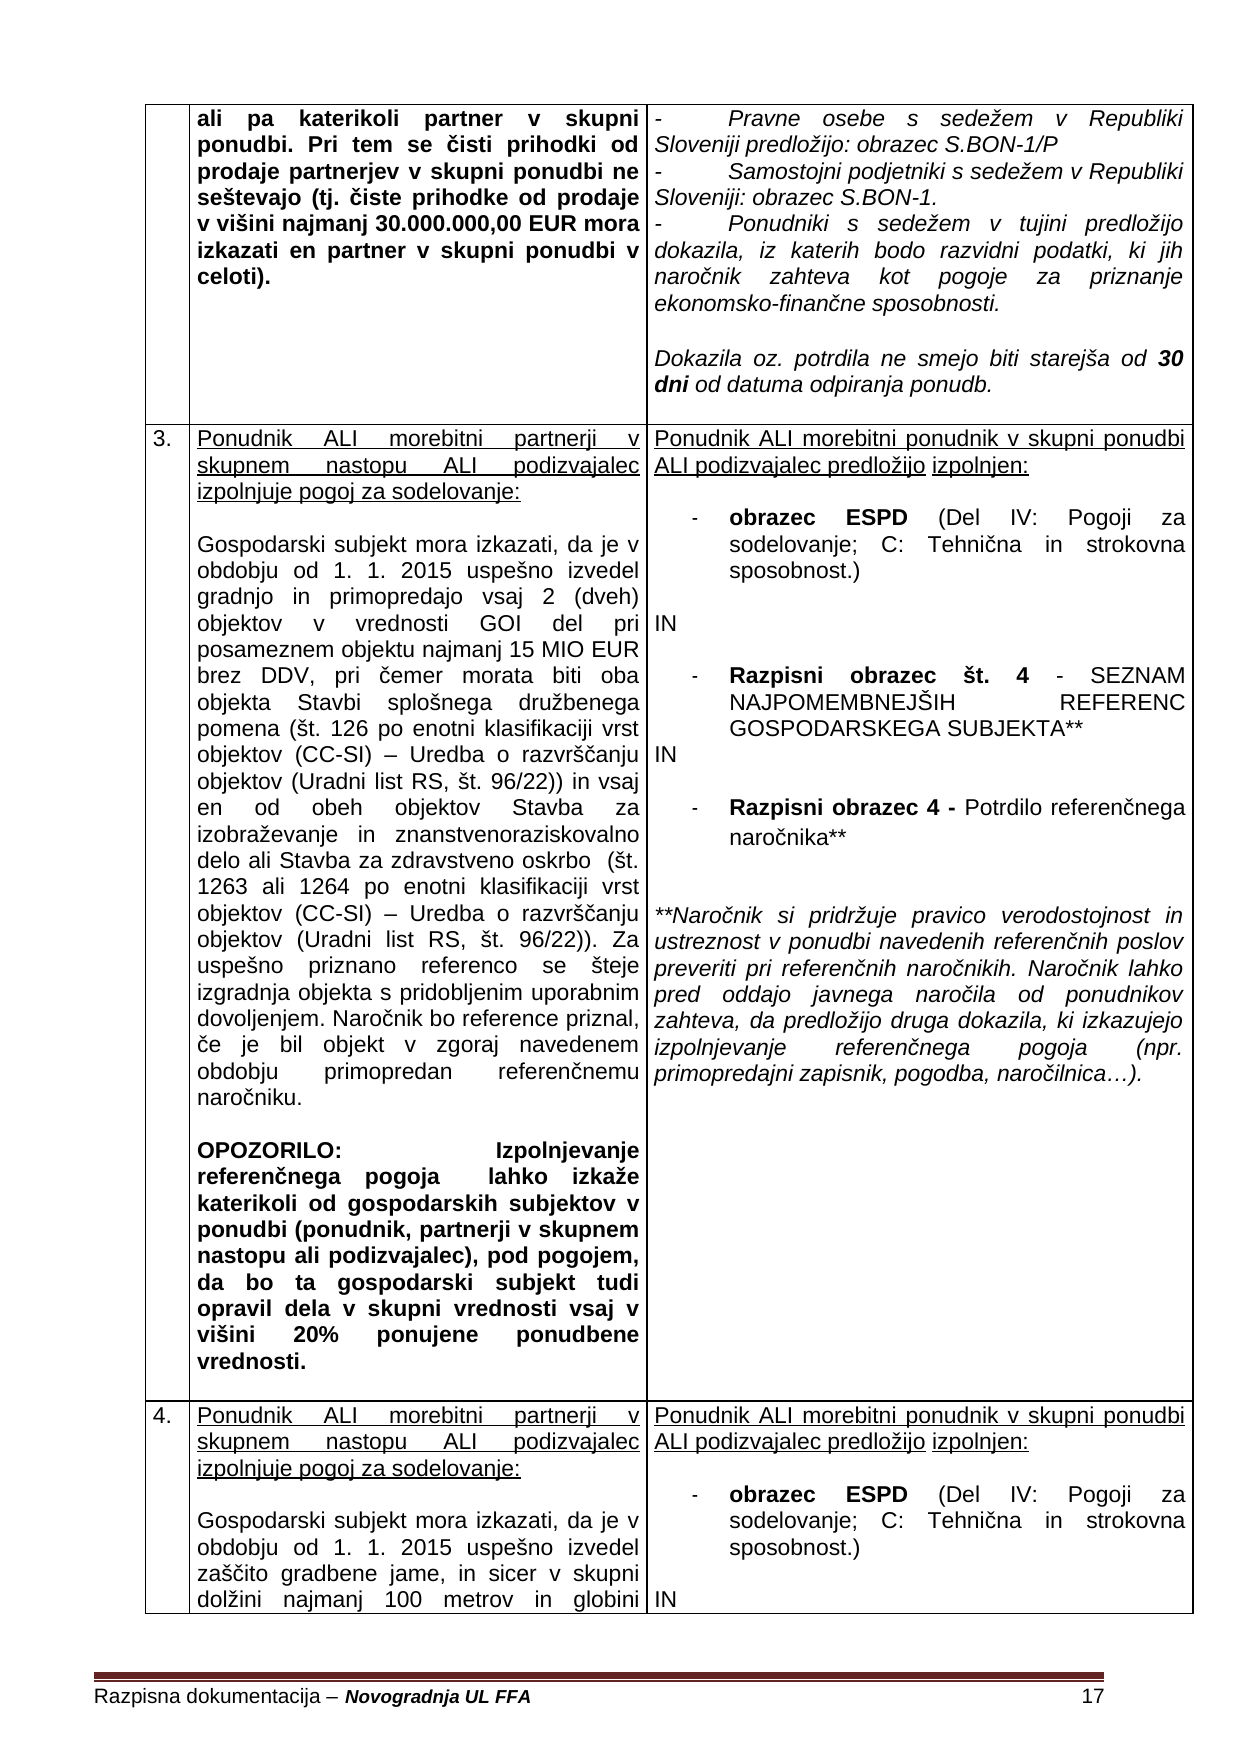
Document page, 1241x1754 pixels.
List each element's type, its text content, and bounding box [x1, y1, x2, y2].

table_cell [190, 105, 646, 424]
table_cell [190, 1402, 646, 1613]
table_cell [648, 105, 1192, 424]
table_cell 3. [146, 425, 189, 1400]
table_cell Ponudnik ALI morebitni ponudnik v skupni ponudbi ALI podizvajalec predložijo izpolnjen: obrazec ESPD (Del IV: Pogoji za sodelovanje; C: Tehnična in strokovna sposobnost.) IN Razpisni obrazec št. 4 - SEZNAM NAJPOMEMBNEJŠIH REFERENC GOSPODARSKEGA SUBJEKTA** IN Razpisni obrazec 4 - Potrdilo referenčnega naročnika** **Naročnik si pridržuje pravico verodostojnost in ustreznost v ponudbi navedenih referenčnih poslov preveriti pri referenčnih naročnikih. Naročnik lahko pred oddajo javnega naročila od ponudnikov zahteva, da predložijo druga dokazila, ki izkazujejo izpolnjevanje referenčnega pogoja (npr. primopredajni zapisnik, pogodba, naročilnica…). [648, 425, 1192, 1400]
table_cell 2. [146, 105, 189, 424]
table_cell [648, 1402, 1192, 1613]
table_cell Ponudnik ALI morebitni partnerji v skupnem nastopu ALI podizvajalec izpolnjuje pogoj za sodelovanje: Gospodarski subjekt mora izkazati, da je v obdobju od 1. 1. 2015 uspešno izvedel gradnjo in primopredajo vsaj 2 (dveh) objektov v vrednosti GOI del pri posameznem objektu najmanj 15 MIO EUR brez DDV, pri čemer morata biti oba objekta Stavbi splošnega družbenega pomena (št. 126 po enotni klasifikaciji vrst objektov (CC-SI) – Uredba o razvrščanju objektov (Uradni list RS, št. 96/22)) in vsaj en od obeh objektov Stavba za izobraževanje in znanstvenoraziskovalno delo ali Stavba za zdravstveno oskrbo (št. 1263 ali 1264 po enotni klasifikaciji vrst objektov (CC-SI) – Uredba o razvrščanju objektov (Uradni list RS, št. 96/22)). Za uspešno priznano referenco se šteje izgradnja objekta s pridobljenim uporabnim dovoljenjem. Naročnik bo reference priznal, če je bil objekt v zgoraj navedenem obdobju primopredan referenčnemu naročniku. OPOZORILO: Izpolnjevanje referenčnega pogoja lahko izkaže katerikoli od gospodarskih subjektov v ponudbi (ponudnik, partnerji v skupnem nastopu ali podizvajalec), pod pogojem, da bo ta gospodarski subjekt tudi opravil dela v skupni vrednosti vsaj v višini 20% ponujene ponudbene vrednosti. [190, 425, 646, 1400]
table_cell 4. [146, 1402, 189, 1613]
